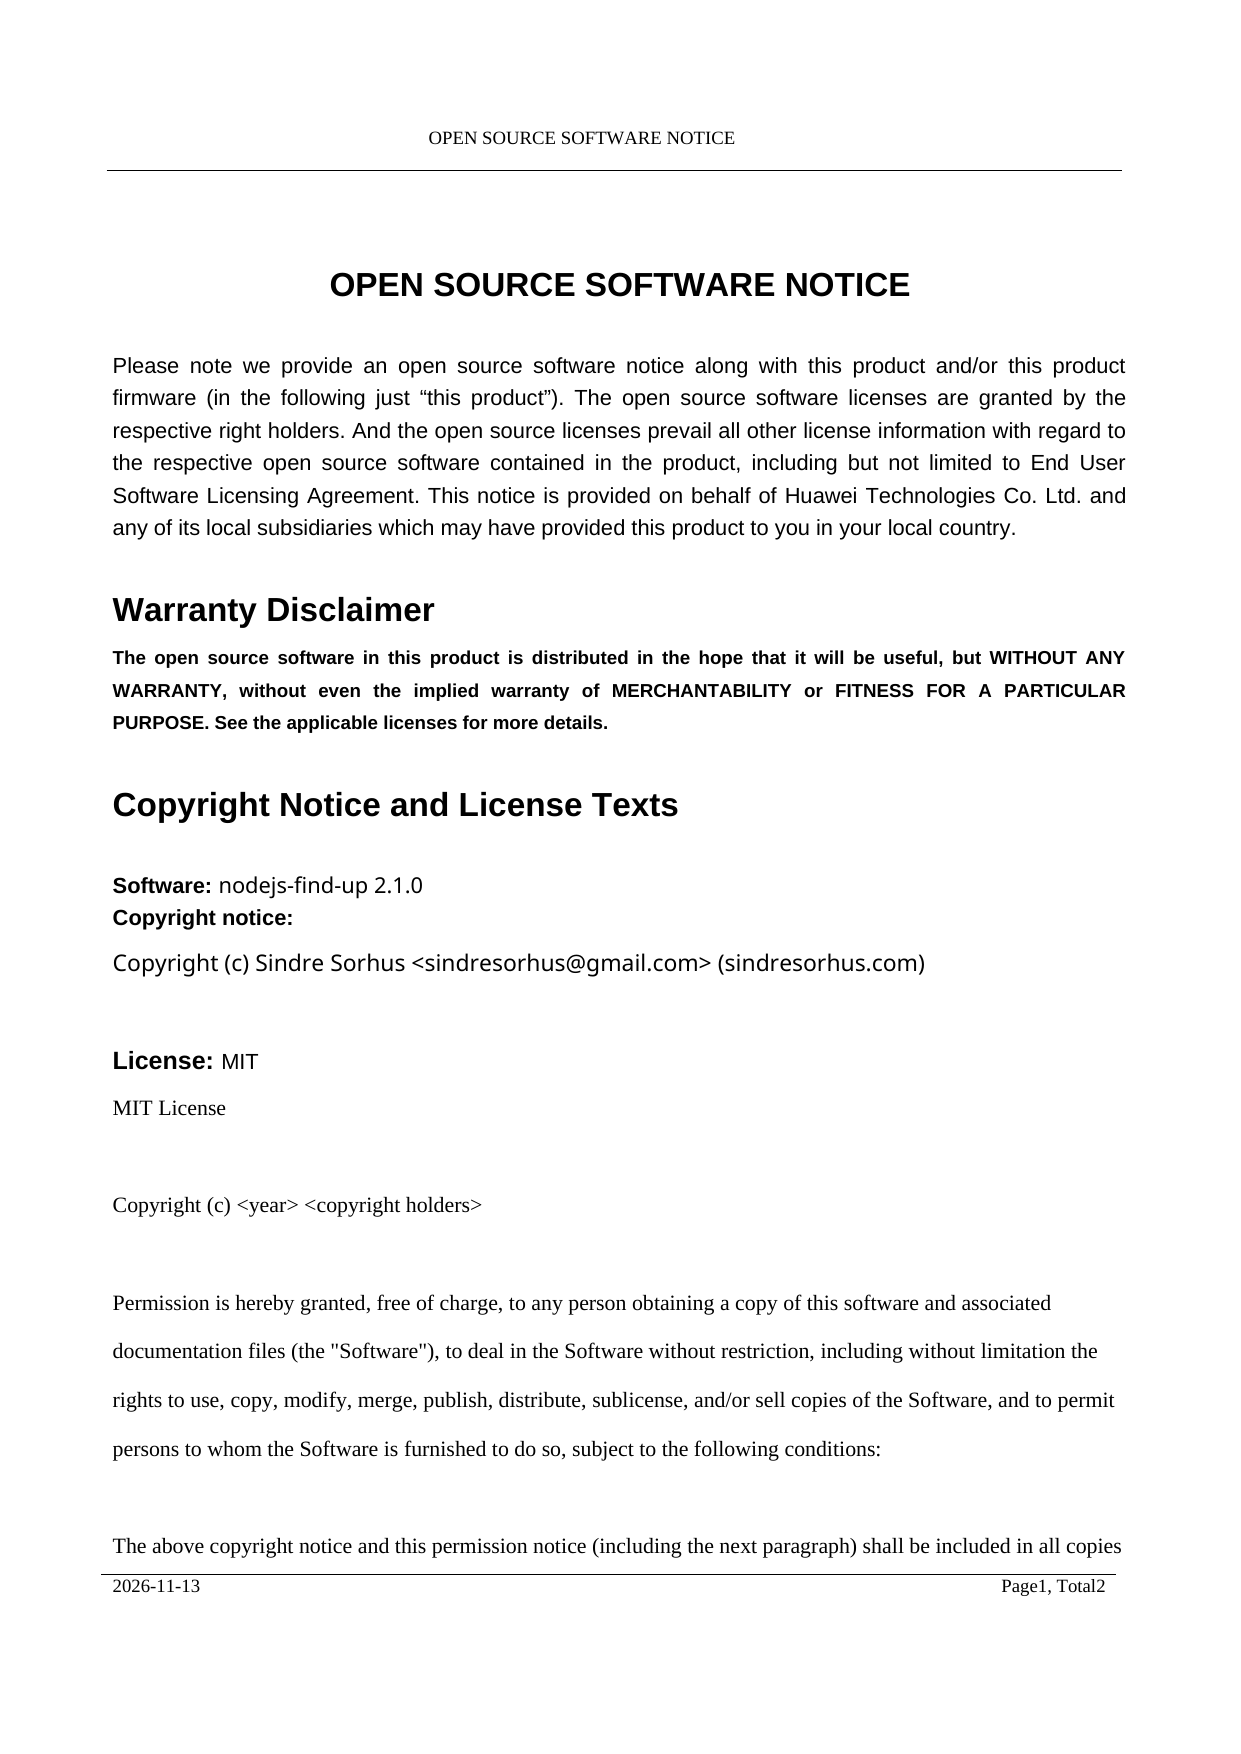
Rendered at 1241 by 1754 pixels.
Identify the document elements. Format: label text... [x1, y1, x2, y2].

text Please note we provide an open source software notice along with this product and/or this product firmware (in the following just “this product”). The open source software licenses are granted by the respective right holders. And the open source licenses prevail all other license information with regard to the respective open source software contained in the product, including but not limited to End User Software Licensing Agreement. This notice is provided on behalf of Huawei Technologies Co. Ltd. and any of its local subsidiaries which may have provided this product to you in your local country. [112, 349, 1128, 544]
text Copyright Notice and License Texts [112, 771, 1128, 836]
text Copyright notice: [112, 901, 1128, 934]
text Copyright (c) Sindre Sorhus <sindresorhus@gmail.com> (sindresorhus.com) [112, 947, 1128, 1028]
text License: MIT [112, 1044, 1128, 1077]
text Software: nodejs-find-up 2.1.0 [112, 869, 1128, 901]
text OPEN SOURCE SOFTWARE NOTICE [112, 251, 1128, 316]
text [112, 1091, 1128, 1562]
text The open source software in this product is distributed in the hope that it will be useful, but WITHOUT ANY WARRANTY, without even the implied warranty of MERCHANTABILITY or FITNESS FOR A PARTICULAR PURPOSE. See the applicable licenses for more details. [112, 641, 1128, 739]
text Warranty Disclaimer [112, 576, 1128, 641]
